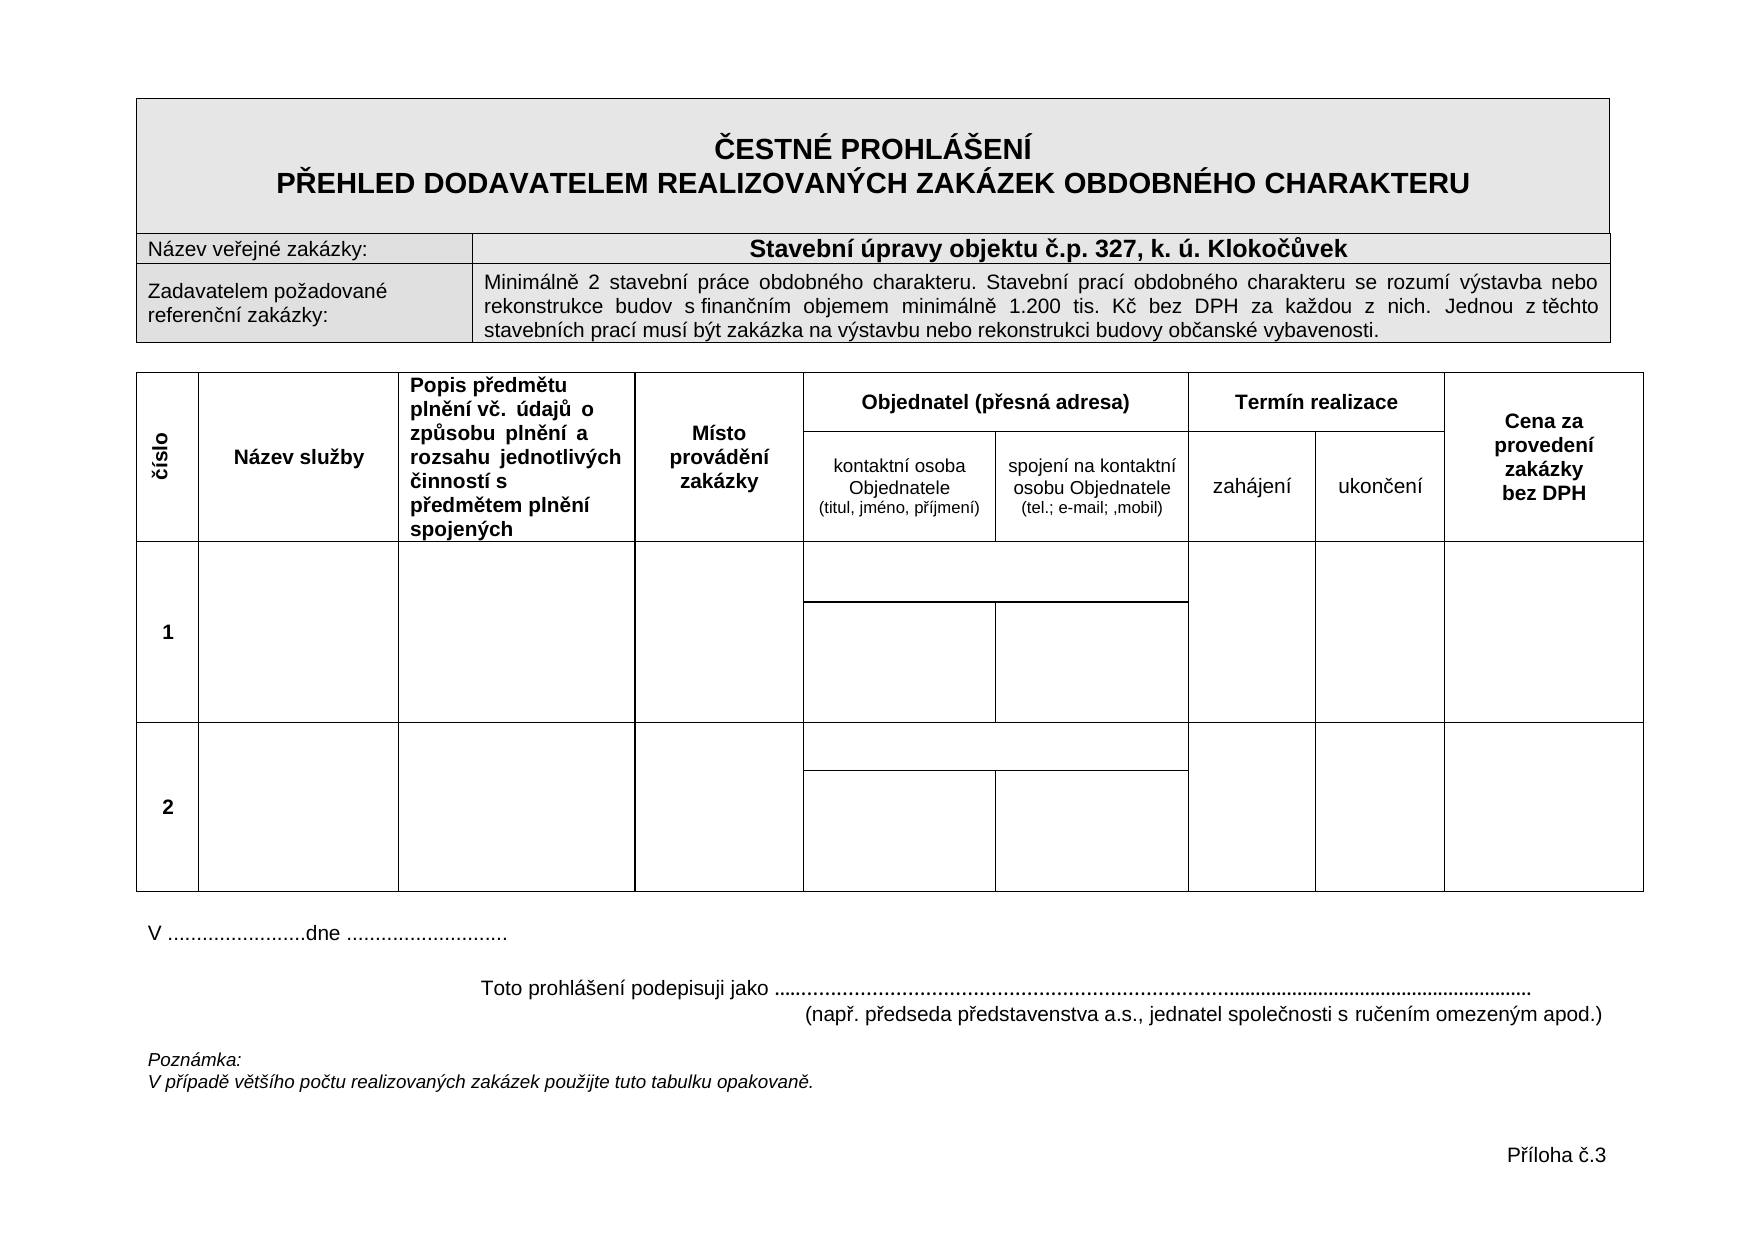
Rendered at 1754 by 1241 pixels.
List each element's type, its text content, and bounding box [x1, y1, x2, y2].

table_cell [199, 542, 398, 722]
table_cell [804, 542, 1188, 601]
table_cell Název veřejné zakázky: [137, 234, 472, 263]
text Toto prohlášení podepisuji jako .....……………………………………………………………….......................................................... [411, 973, 1606, 1001]
table_cell [804, 771, 995, 891]
table_cell Zadavatelem požadované referenční zakázky: [137, 264, 472, 342]
table_cell [804, 603, 995, 722]
table_header Název služby [199, 373, 398, 541]
table_cell [1445, 723, 1643, 891]
table_header Popis předmětu plnění vč. údajů o způsobu plnění a rozsahu jednotlivých činností s předmětem plnění spojených [399, 373, 634, 541]
table_cell spojení na kontaktní osobu Objednatele (tel.; e-mail; ,mobil) [996, 432, 1188, 541]
table_header Objednatel (přesná adresa) [804, 373, 1188, 431]
table_cell kontaktní osoba Objednatele (titul, jméno, příjmení) [804, 432, 995, 541]
table_cell [1445, 542, 1643, 722]
table_cell [996, 771, 1188, 891]
text (např. předseda představenstva a.s., jednatel společnosti s ručením omezeným apod.) [485, 1001, 1606, 1025]
table_cell 2 [137, 723, 198, 891]
table_header ČESTNÉ PROHLÁŠENÍ PŘEHLED DODAVATELEM realizovaných zakázek OBDOBNÉHO charakteru [137, 99, 1609, 233]
table_cell [1189, 542, 1315, 722]
table_header číslo [137, 373, 198, 541]
table_cell Stavební úpravy objektu č.p. 327, k. ú. Klokočůvek [473, 234, 1610, 263]
table_cell [636, 542, 803, 722]
table_cell [996, 603, 1188, 722]
table_cell ukončení [1316, 432, 1444, 541]
table_cell 1 [137, 542, 198, 722]
table_header Cena za provedení zakázky bez DPH [1445, 373, 1643, 541]
text V ........................dne ............................ [148, 920, 1606, 944]
table_cell Minimálně 2 stavební práce obdobného charakteru. Stavební prací obdobného charakteru se rozumí výstavba nebo rekonstrukce budov s finančním objemem minimálně 1.200 tis. Kč bez DPH za každou z nich. Jednou z těchto stavebních prací musí být zakázka na výstavbu nebo rekonstrukci budovy občanské vybavenosti. [473, 264, 1610, 342]
table_header Místo provádění zakázky [636, 373, 803, 541]
table_cell [804, 723, 1188, 770]
table_cell [1316, 723, 1444, 891]
table_cell [399, 723, 634, 891]
table_cell [1189, 723, 1315, 891]
table_header Termín realizace [1189, 373, 1444, 431]
table_cell [399, 542, 634, 722]
table_cell [1316, 542, 1444, 722]
table_cell [199, 723, 398, 891]
table_cell [636, 723, 803, 891]
table_cell zahájení [1189, 432, 1315, 541]
